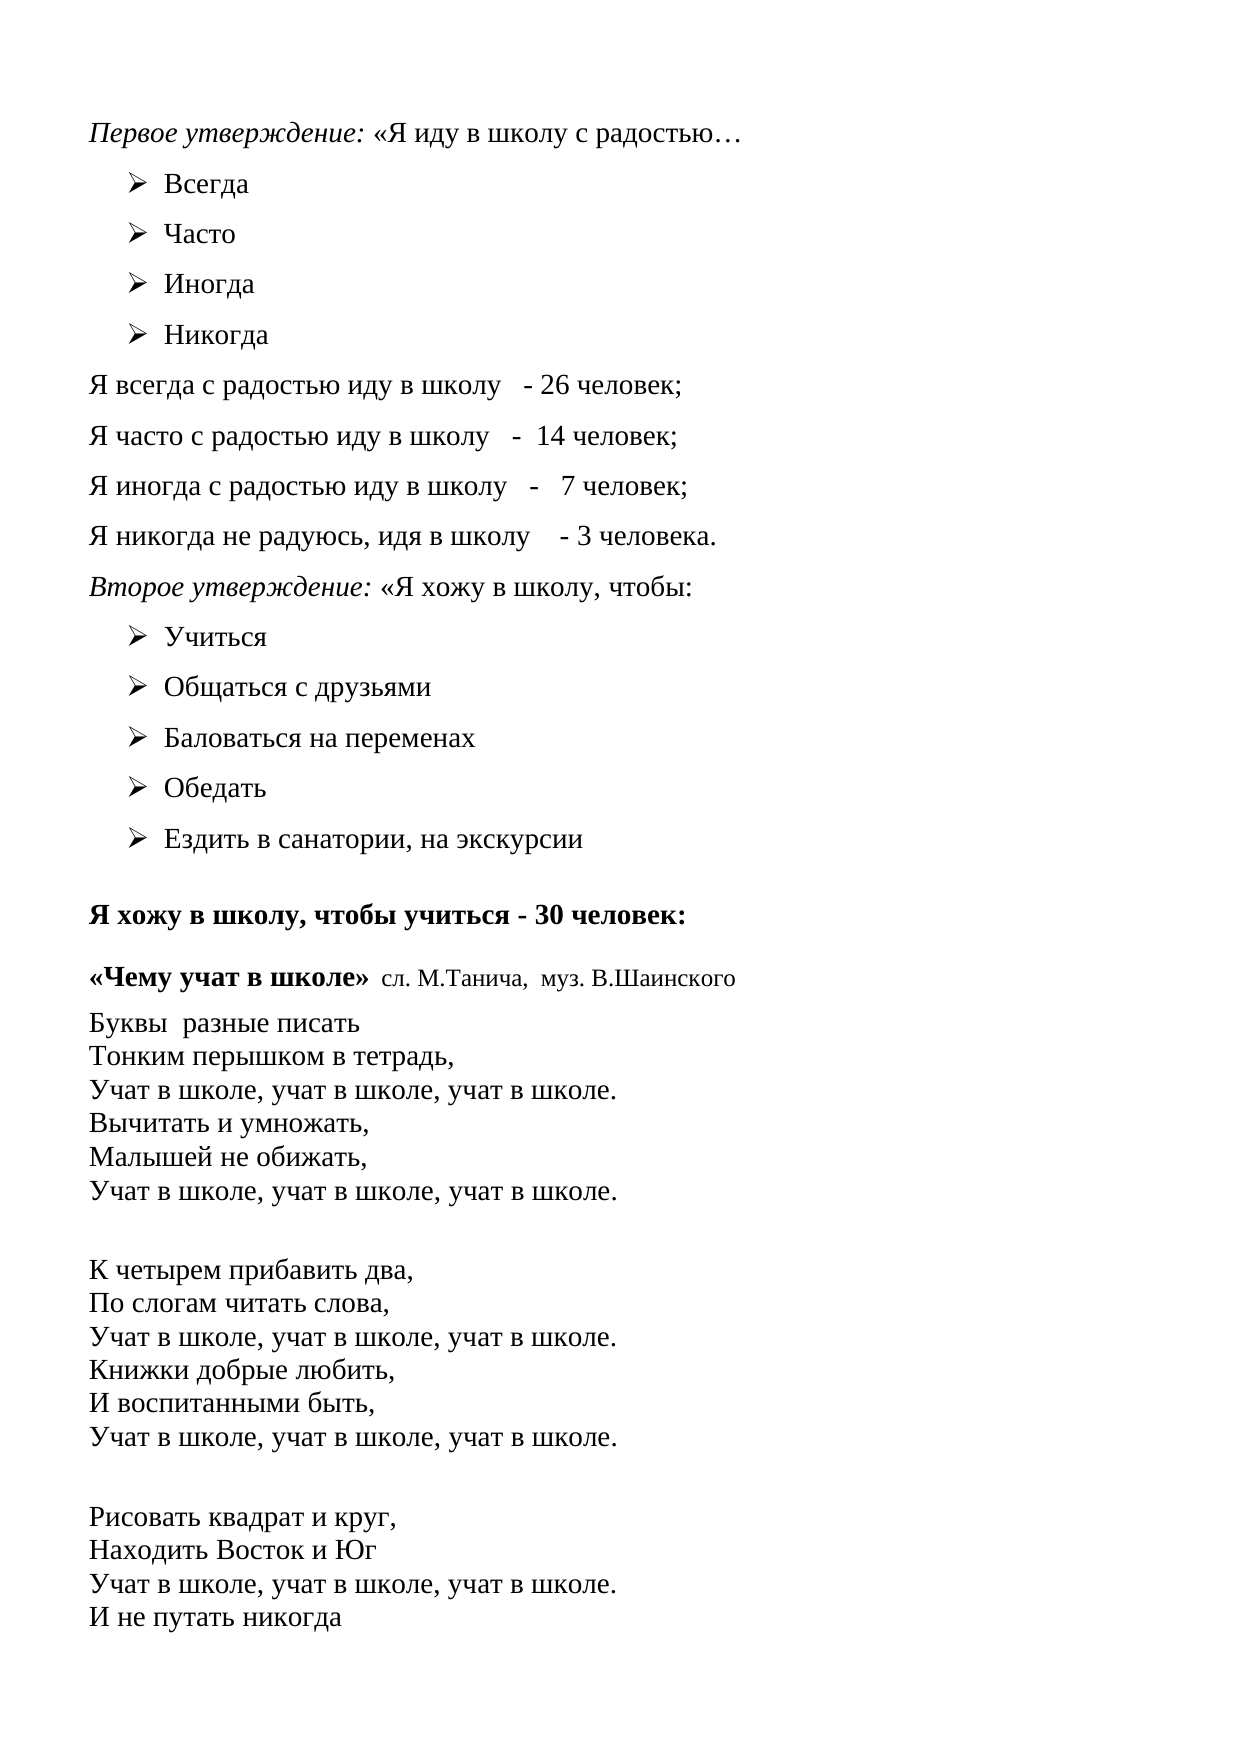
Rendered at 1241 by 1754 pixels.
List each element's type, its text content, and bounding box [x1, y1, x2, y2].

subtitle Я хожу в школу, чтобы учиться - 30 человек: [89, 897, 1163, 930]
text Учат в школе, учат в школе, учат в школе. Книжки добрые любить, [89, 1319, 619, 1386]
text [89, 1419, 1163, 1453]
text Буквы разные писать Тонким перышком в тетрадь, [89, 1005, 456, 1072]
text Первое утверждение: «Я иду в школу с радостью… [89, 115, 1163, 149]
text И воспитанными быть, [89, 1386, 1163, 1419]
list Обедать [126, 770, 1163, 804]
list Общаться с друзьями [126, 669, 1163, 703]
text Я всегда с радостью иду в школу - 26 человек; Я часто с радостью иду в школу - 14 человек; Я иногда с радостью иду в школу - 7 человек; [89, 367, 690, 502]
text «Чему учат в школе» сл. М.Танича, муз. В.Шаинского [89, 959, 1163, 993]
text Учат в школе, учат в школе, учат в школе. И не путать никогда [89, 1566, 619, 1633]
list Никогда [126, 317, 1163, 351]
list Иногда [126, 267, 1163, 300]
text Рисовать квадрат и круг, Находить Восток и Юг [89, 1499, 399, 1566]
list Учиться [126, 619, 1163, 653]
text Малышей не обижать, [89, 1139, 1163, 1173]
text К четырем прибавить два, По слогам читать слова, [89, 1252, 416, 1319]
text Я никогда не радуюсь, идя в школу - 3 человека. [89, 518, 1163, 552]
text Второе утверждение: «Я хожу в школу, чтобы: [89, 569, 1163, 602]
list Ездить в санатории, на экскурсии [126, 821, 1163, 854]
list Часто [126, 216, 1163, 250]
list Всегда [126, 166, 1163, 199]
text Учат в школе, учат в школе, учат в школе. Вычитать и умножать, [89, 1072, 619, 1139]
text Учат в школе, учат в школе, учат в школе. [89, 1173, 1163, 1206]
list Баловаться на переменах [126, 720, 1163, 753]
